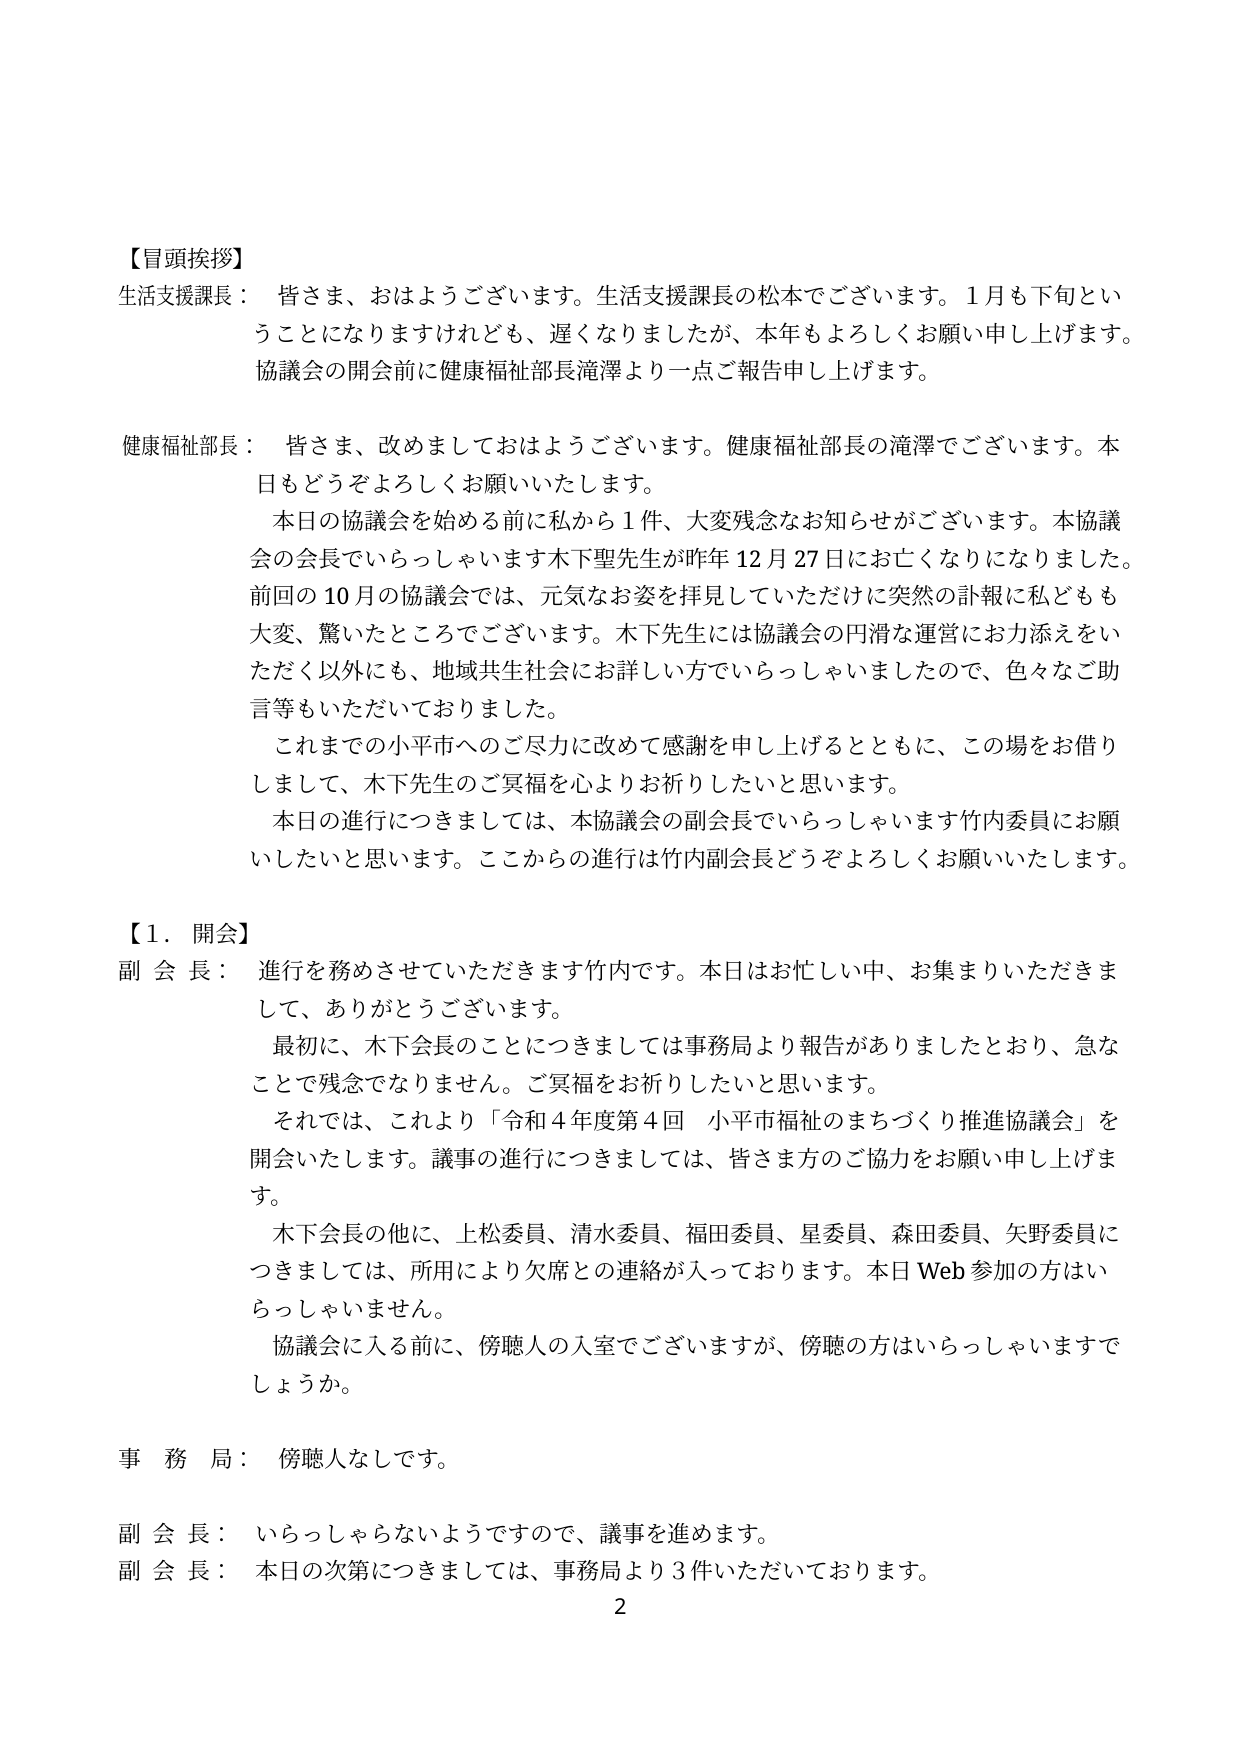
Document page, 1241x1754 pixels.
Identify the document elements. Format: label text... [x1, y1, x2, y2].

text 健康福祉部長： 皆さま、改めましておはようございます。健康福祉部長の滝澤でございます。本日もどうぞよろしくお願いいたします。 [122, 426, 1122, 501]
text 本日の協議会を始める前に私から１件、大変残念なお知らせがございます。本協議会の会長でいらっしゃいます木下聖先生が昨年12月27日にお亡くなりになりました。前回の10月の協議会では、元気なお姿を拝見していただけに突然の訃報に私どもも大変、驚いたところでございます。木下先生には協議会の円滑な運営にお力添えをいただく以外にも、地域共生社会にお詳しい方でいらっしゃいましたので、色々なご助言等もいただいておりました。 [249, 501, 1122, 726]
text 協議会に入る前に、傍聴人の入室でございますが、傍聴の方はいらっしゃいますでしょうか。 [249, 1326, 1122, 1401]
text 最初に、木下会長のことにつきましては事務局より報告がありましたとおり、急なことで残念でなりません。ご冥福をお祈りしたいと思います。 [249, 1026, 1122, 1101]
text 木下会長の他に、上松委員、清水委員、福田委員、星委員、森田委員、矢野委員につきましては、所用により欠席との連絡が入っております。本日Web参加の方はいらっしゃいません。 [249, 1214, 1122, 1326]
text それでは、これより「令和４年度第４回 小平市福祉のまちづくり推進協議会」を開会いたします。議事の進行につきましては、皆さま方のご協力をお願い申し上げます。 [249, 1101, 1122, 1214]
text 【冒頭挨拶】 [118, 239, 1122, 276]
text 生活支援課長： 皆さま、おはようございます。生活支援課長の松本でございます。１月も下旬ということになりますけれども、遅くなりましたが、本年もよろしくお願い申し上げます。 [118, 276, 1122, 351]
text 副会長： いらっしゃらないようですので、議事を進めます。 [118, 1514, 1122, 1551]
text これまでの小平市へのご尽力に改めて感謝を申し上げるとともに、この場をお借りしまして、木下先生のご冥福を心よりお祈りしたいと思います。 [249, 726, 1122, 801]
text 【１. 開会】 [118, 914, 1122, 951]
text 協議会の開会前に健康福祉部長滝澤より一点ご報告申し上げます。 [118, 351, 1122, 389]
text 本日の進行につきましては、本協議会の副会長でいらっしゃいます竹内委員にお願いしたいと思います。ここからの進行は竹内副会長どうぞよろしくお願いいたします。 [249, 801, 1122, 876]
text 事 務 局： 傍聴人なしです。 [118, 1439, 1122, 1476]
text 副会長： 進行を務めさせていただきます竹内です。本日はお忙しい中、お集まりいただきまして、ありがとうございます。 [118, 951, 1122, 1026]
text 副会長： 本日の次第につきましては、事務局より３件いただいております。 [118, 1551, 1122, 1589]
